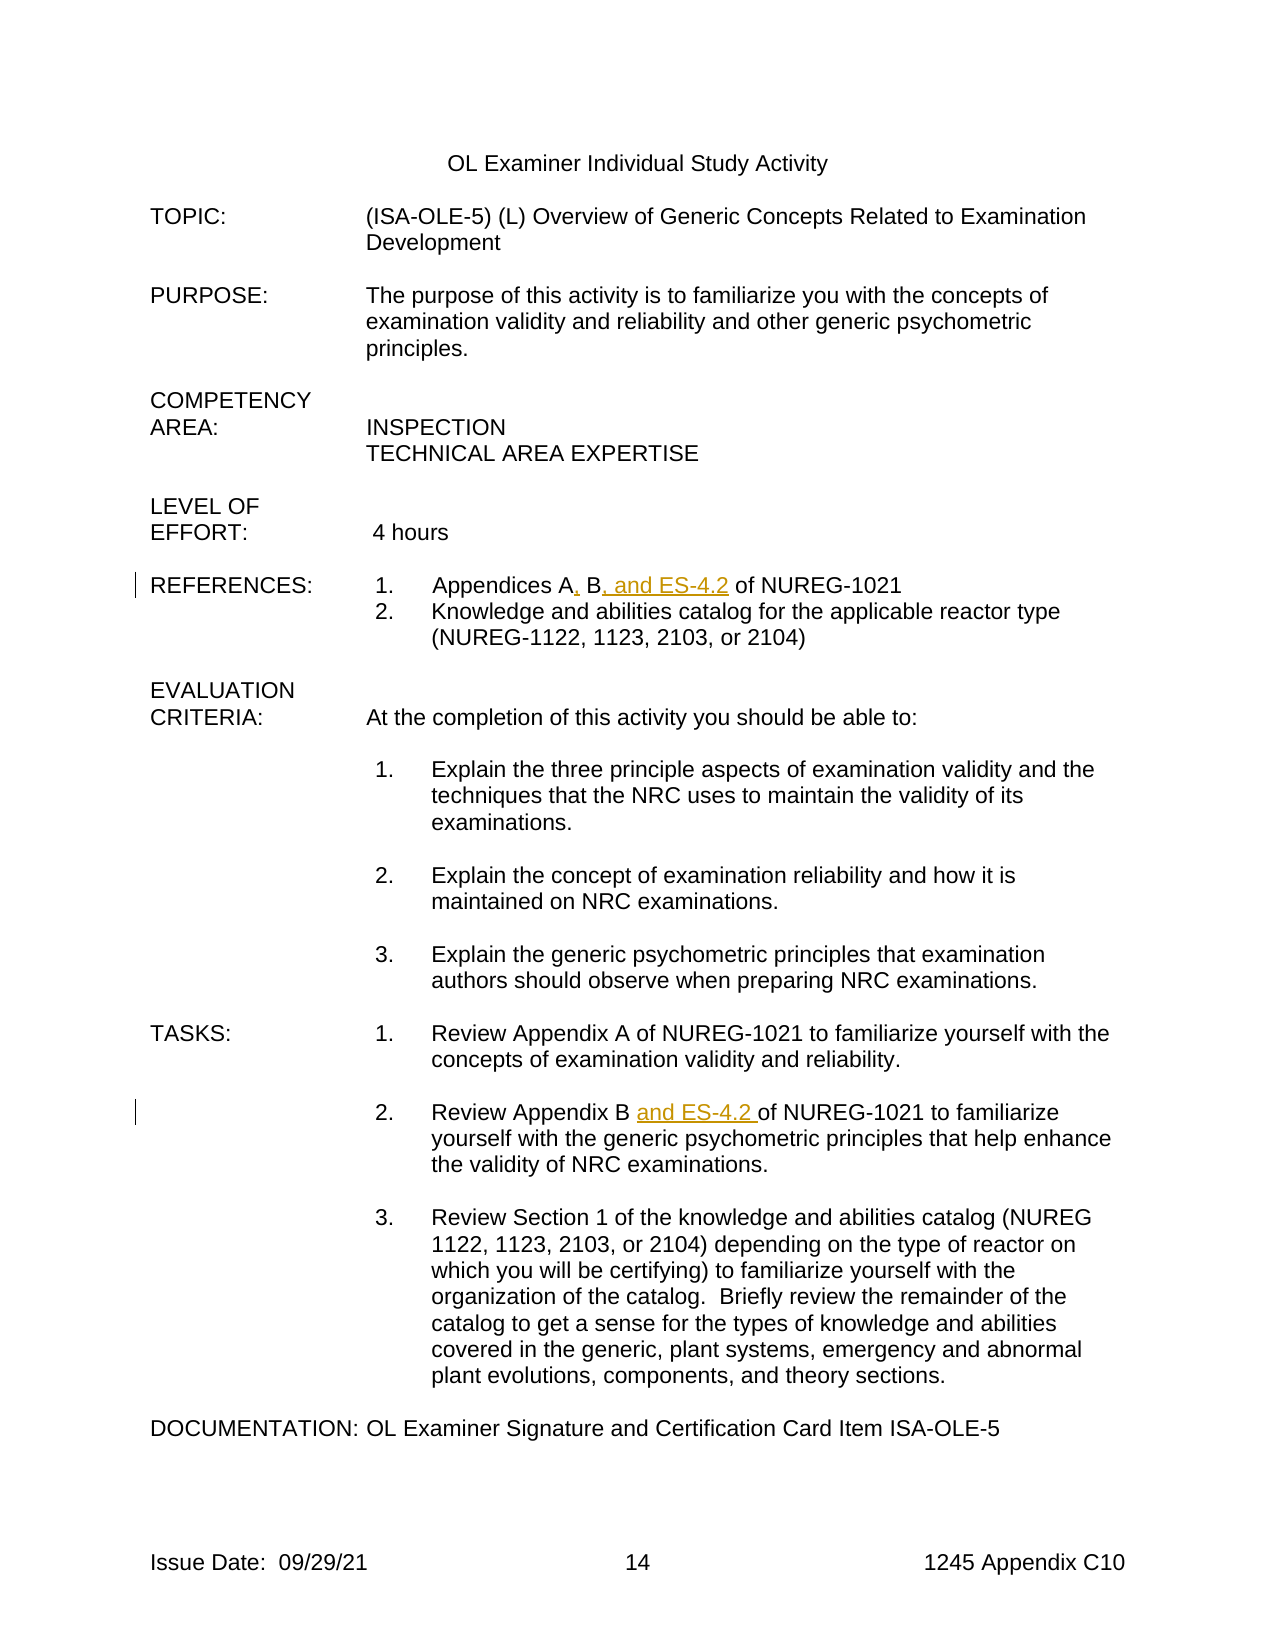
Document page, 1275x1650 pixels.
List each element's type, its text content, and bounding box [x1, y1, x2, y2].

text OL Examiner Individual Study Activity [150, 150, 1125, 176]
text EFFORT: 4 hours [150, 519, 1125, 545]
text CRITERIA: At the completion of this activity you should be able to: [150, 703, 1125, 730]
text TECHNICAL AREA EXPERTISE [150, 440, 1125, 466]
text LEVEL OF [150, 493, 1125, 519]
text COMPETENCY [150, 387, 1125, 413]
text PURPOSE: The purpose of this activity is to familiarize you with the concepts of examination validity and reliability and other generic psychometric principles. [150, 282, 1125, 361]
text TOPIC: (ISA-OLE-5) (L) Overview of Generic Concepts Related to Examination Development [150, 203, 1125, 255]
list Explain the three principle aspects of examination validity and the techniques that the NRC uses to maintain the validity of its examinations. [375, 756, 1125, 835]
list Knowledge and abilities catalog for the applicable reactor type (NUREG-1122, 1123, 2103, or 2104) [375, 598, 1125, 651]
text EVALUATION [150, 677, 1125, 703]
text AREA: INSPECTION [150, 413, 1125, 440]
list Explain the generic psychometric principles that examination authors should observe when preparing NRC examinations. [375, 941, 1125, 993]
text DOCUMENTATION: OL Examiner Signature and Certification Card Item ISA-OLE-5 [150, 1415, 1125, 1441]
list Explain the concept of examination reliability and how it is maintained on NRC examinations. [375, 862, 1125, 914]
list Review Appendix B of NUREG-1021 to familiarize yourself with the generic psychometric principles that help enhance the validity of NRC examinations. [375, 1099, 1125, 1178]
text REFERENCES: 1. Appendices A B of NUREG-1021 [150, 572, 1125, 598]
text TASKS: 1. Review Appendix A of NUREG-1021 to familiarize yourself with the concepts of examination validity and reliability. [150, 1020, 1125, 1072]
list Review Section 1 of the knowledge and abilities catalog (NUREG 1122, 1123, 2103, or 2104) depending on the type of reactor on which you will be certifying) to familiarize yourself with the organization of the catalog. Briefly review the remainder of the catalog to get a sense for the types of knowledge and abilities covered in the generic, plant systems, emergency and abnormal plant evolutions, components, and theory sections. [375, 1204, 1125, 1389]
